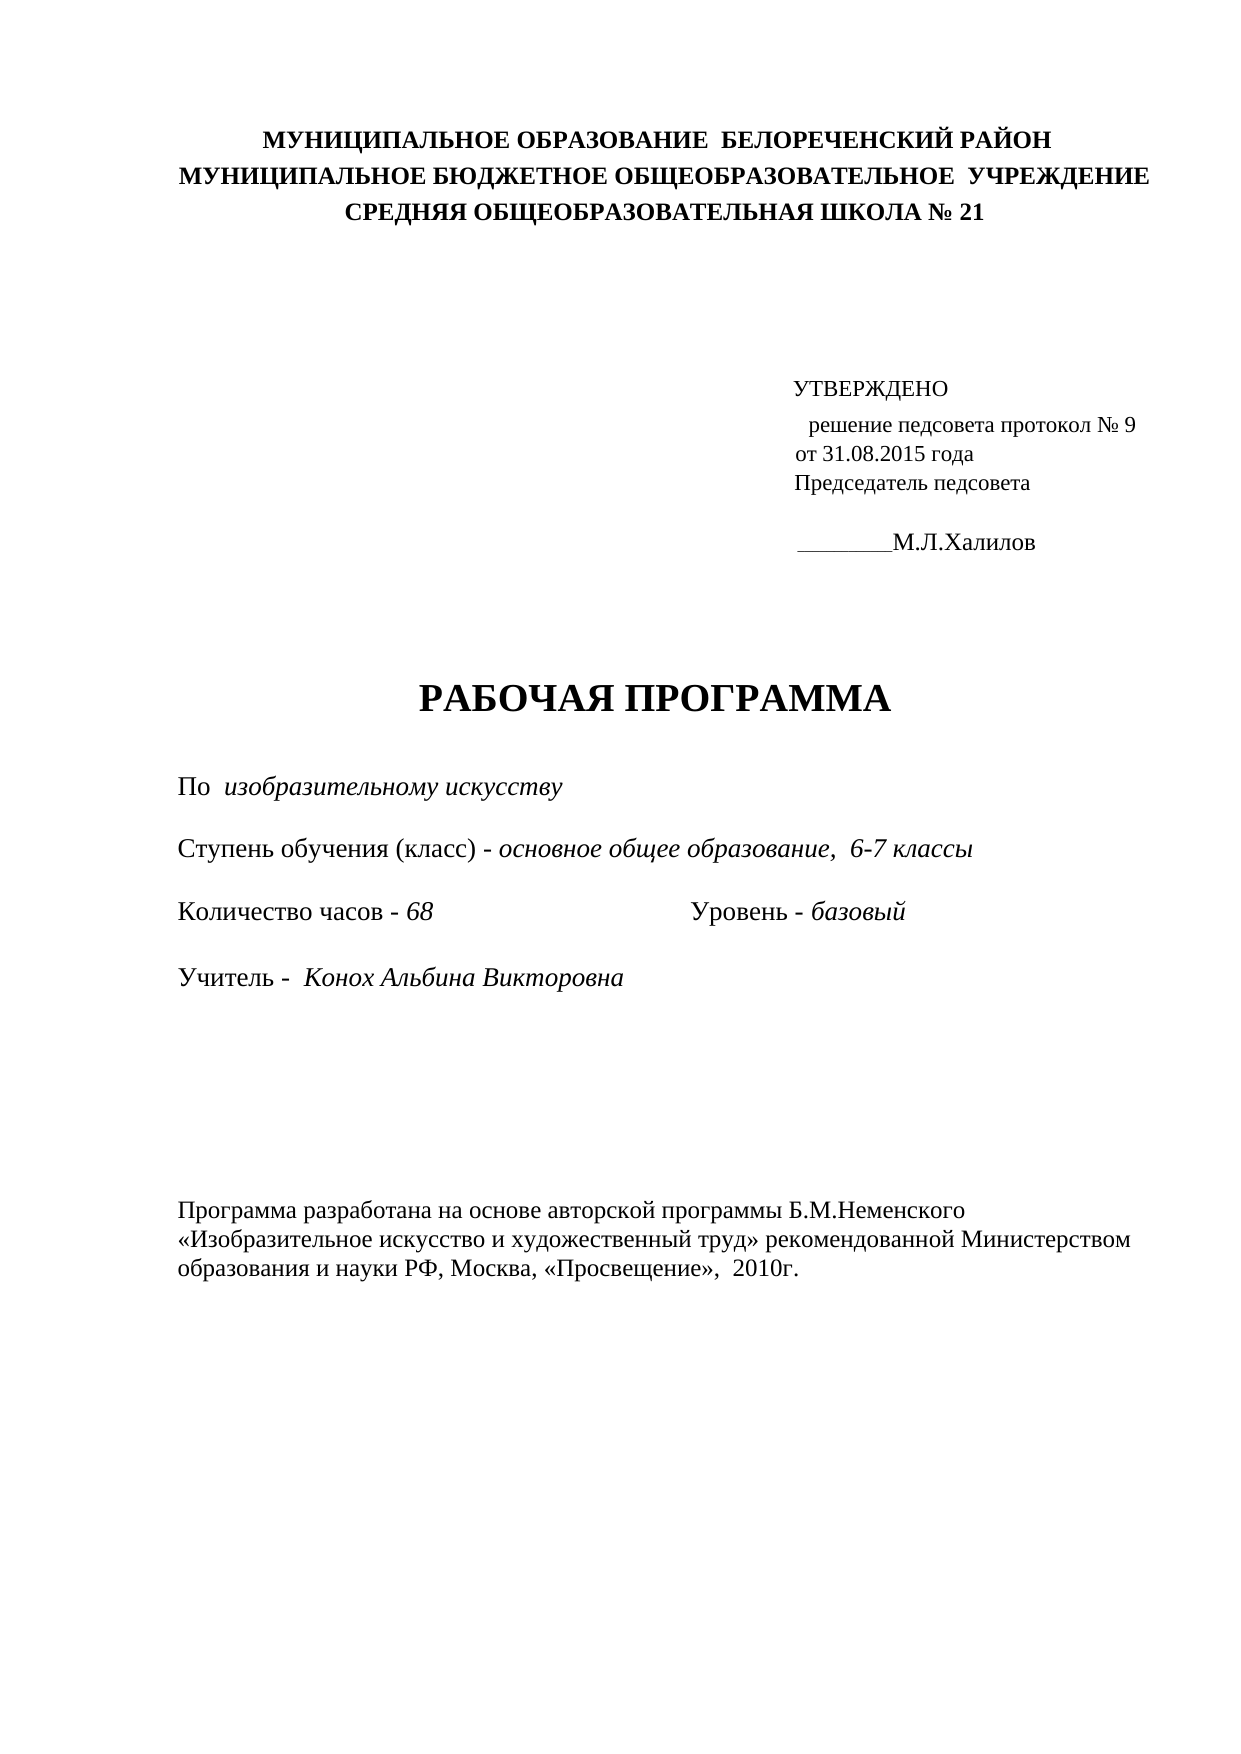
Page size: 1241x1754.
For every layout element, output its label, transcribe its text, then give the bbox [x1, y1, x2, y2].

text Председатель педсовета [794, 467, 1152, 496]
text МУНИЦИПАЛЬНОЕ ОБРАЗОВАНИЕ БЕЛОРЕЧЕНСКИЙ РАЙОН [162, 125, 1152, 154]
text от 31.08.2015 года [795, 439, 1152, 467]
text По изобразительному искусству [177, 770, 1152, 801]
text решение педсовета протокол № 9 [793, 410, 1152, 439]
text Ступень обучения (класс) - основное общее образование, 6-7 классы [177, 832, 1152, 863]
text _____________М.Л.Халилов [797, 527, 1152, 556]
text УТВЕРЖДЕНО [793, 374, 1152, 403]
text Количество часов - 68 Уровень - базовый [177, 895, 1152, 926]
text Программа разработана на основе авторской программы Б.М.Неменского «Изобразительное искусство и художественный труд» рекомендованной Министерством образования и науки РФ, Москва, «Просвещение», 2010г. [177, 1195, 1152, 1281]
text РАБОЧАЯ ПРОГРАММА [419, 674, 1152, 720]
text Учитель - Конох Альбина Викторовна [177, 961, 1152, 992]
text СРЕДНЯЯ ОБЩЕОБРАЗОВАТЕЛЬНАЯ ШКОЛА № 21 [177, 197, 1152, 225]
text МУНИЦИПАЛЬНОЕ БЮДЖЕТНОЕ ОБЩЕОБРАЗОВАТЕЛЬНОЕ УЧРЕЖДЕНИЕ [177, 161, 1152, 189]
